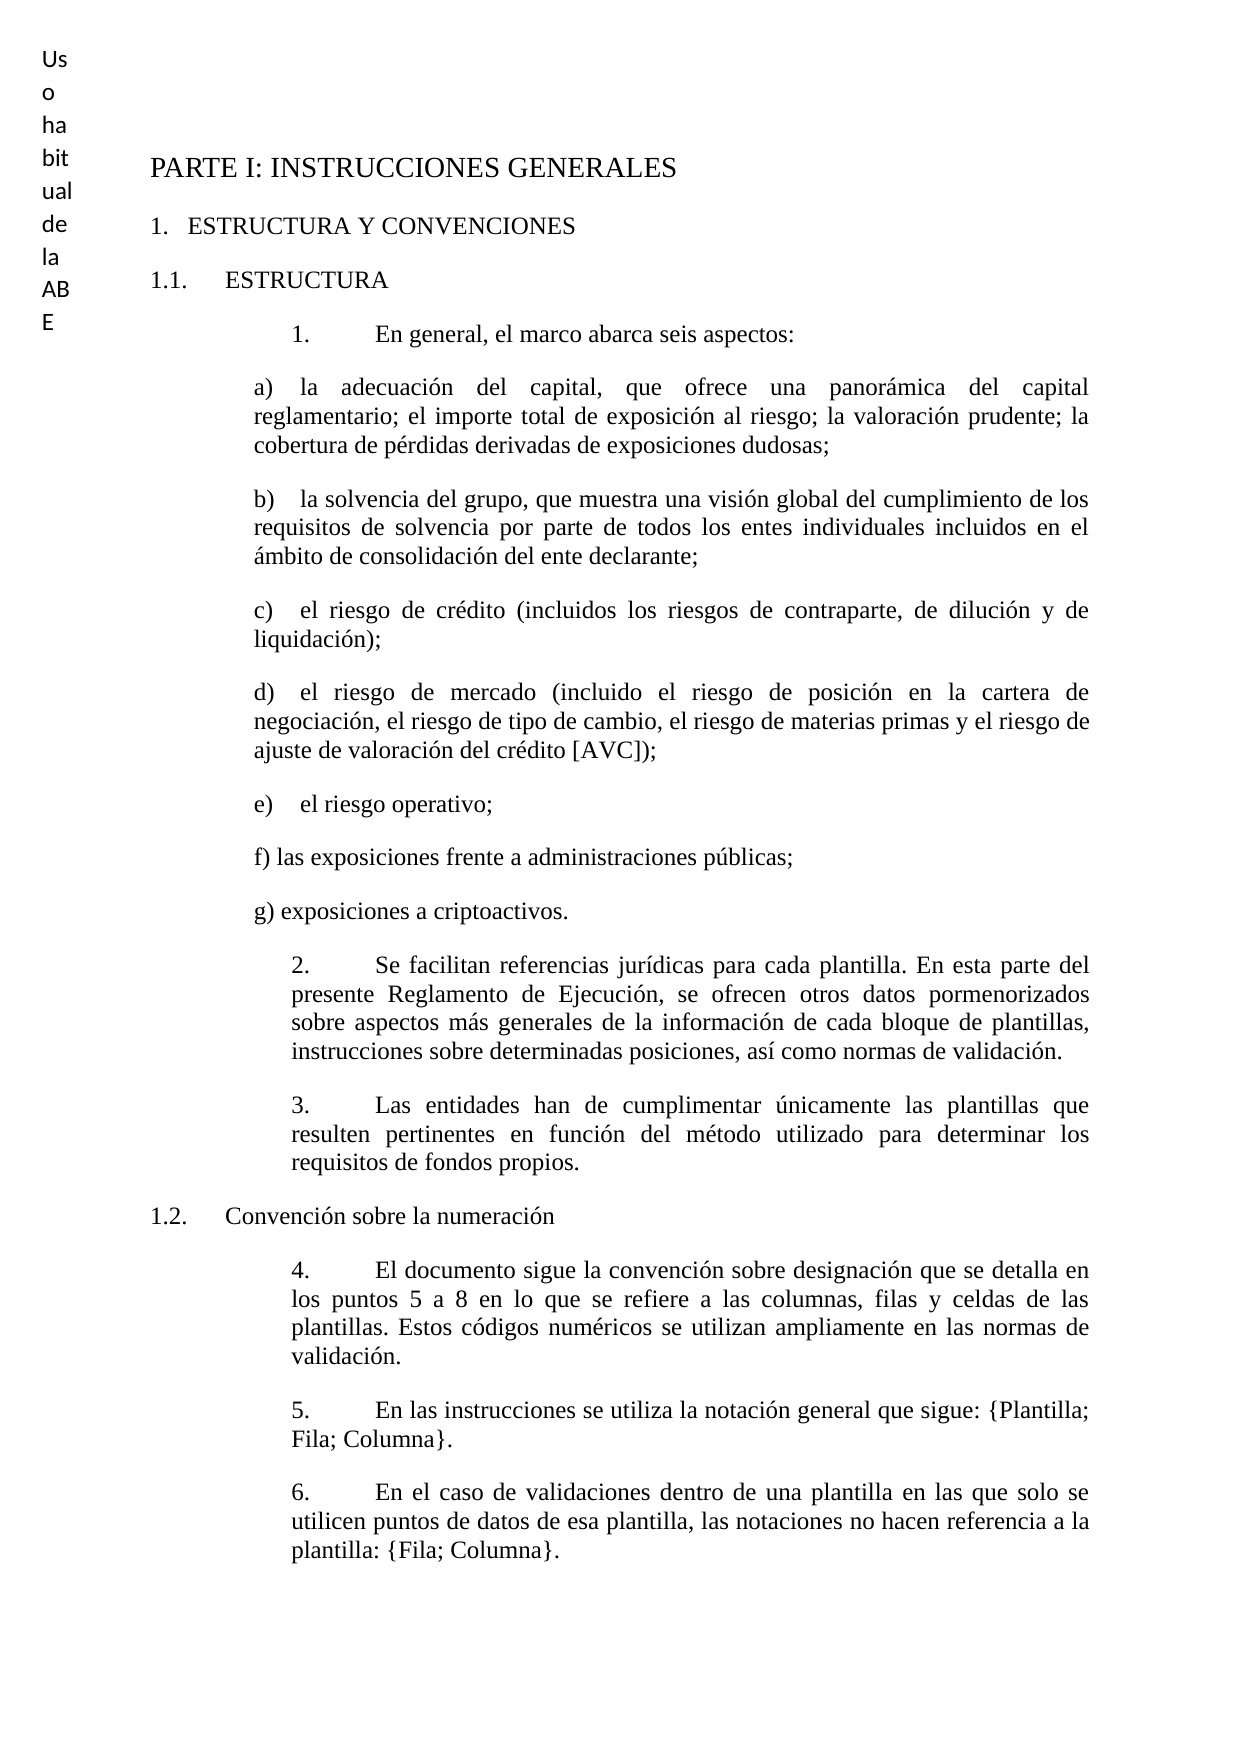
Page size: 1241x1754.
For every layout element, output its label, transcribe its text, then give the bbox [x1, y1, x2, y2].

list 1.2. Convención sobre la numeración [150, 1201, 1090, 1230]
list e) el riesgo operativo; [253, 789, 1090, 817]
subtitle PARTE I: INSTRUCCIONES GENERALES [150, 150, 1090, 183]
list d) el riesgo de mercado (incluido el riesgo de posición en la cartera de negociación, el riesgo de tipo de cambio, el riesgo de materias primas y el riesgo de ajuste de valoración del crédito [AVC]); [253, 677, 1090, 764]
list 1. ESTRUCTURA Y CONVENCIONES [150, 211, 1090, 240]
list c) el riesgo de crédito (incluidos los riesgos de contraparte, de dilución y de liquidación); [253, 595, 1090, 652]
list f) las exposiciones frente a administraciones públicas; [253, 842, 1090, 871]
list g) exposiciones a criptoactivos. [253, 896, 1090, 925]
list 2. Se facilitan referencias jurídicas para cada plantilla. En esta parte del presente Reglamento de Ejecución, se ofrecen otros datos pormenorizados sobre aspectos más generales de la información de cada bloque de plantillas, instrucciones sobre determinadas posiciones, así como normas de validación. [291, 950, 1090, 1065]
list 3. Las entidades han de cumplimentar únicamente las plantillas que resulten pertinentes en función del método utilizado para determinar los requisitos de fondos propios. [291, 1090, 1090, 1176]
list 4. El documento sigue la convención sobre designación que se detalla en los puntos 5 a 8 en lo que se refiere a las columnas, filas y celdas de las plantillas. Estos códigos numéricos se utilizan ampliamente en las normas de validación. [291, 1255, 1090, 1370]
list b) la solvencia del grupo, que muestra una visión global del cumplimiento de los requisitos de solvencia por parte de todos los entes individuales incluidos en el ámbito de consolidación del ente declarante; [253, 484, 1090, 570]
list 1. En general, el marco abarca seis aspectos: [291, 319, 1090, 347]
list 1.1. ESTRUCTURA [150, 265, 1090, 294]
list 6. En el caso de validaciones dentro de una plantilla en las que solo se utilicen puntos de datos de esa plantilla, las notaciones no hacen referencia a la plantilla: {Fila; Columna}. [291, 1477, 1090, 1564]
list a) la adecuación del capital, que ofrece una panorámica del capital reglamentario; el importe total de exposición al riesgo; la valoración prudente; la cobertura de pérdidas derivadas de exposiciones dudosas; [253, 372, 1090, 459]
list 5. En las instrucciones se utiliza la notación general que sigue: {Plantilla; Fila; Columna}. [291, 1395, 1090, 1452]
